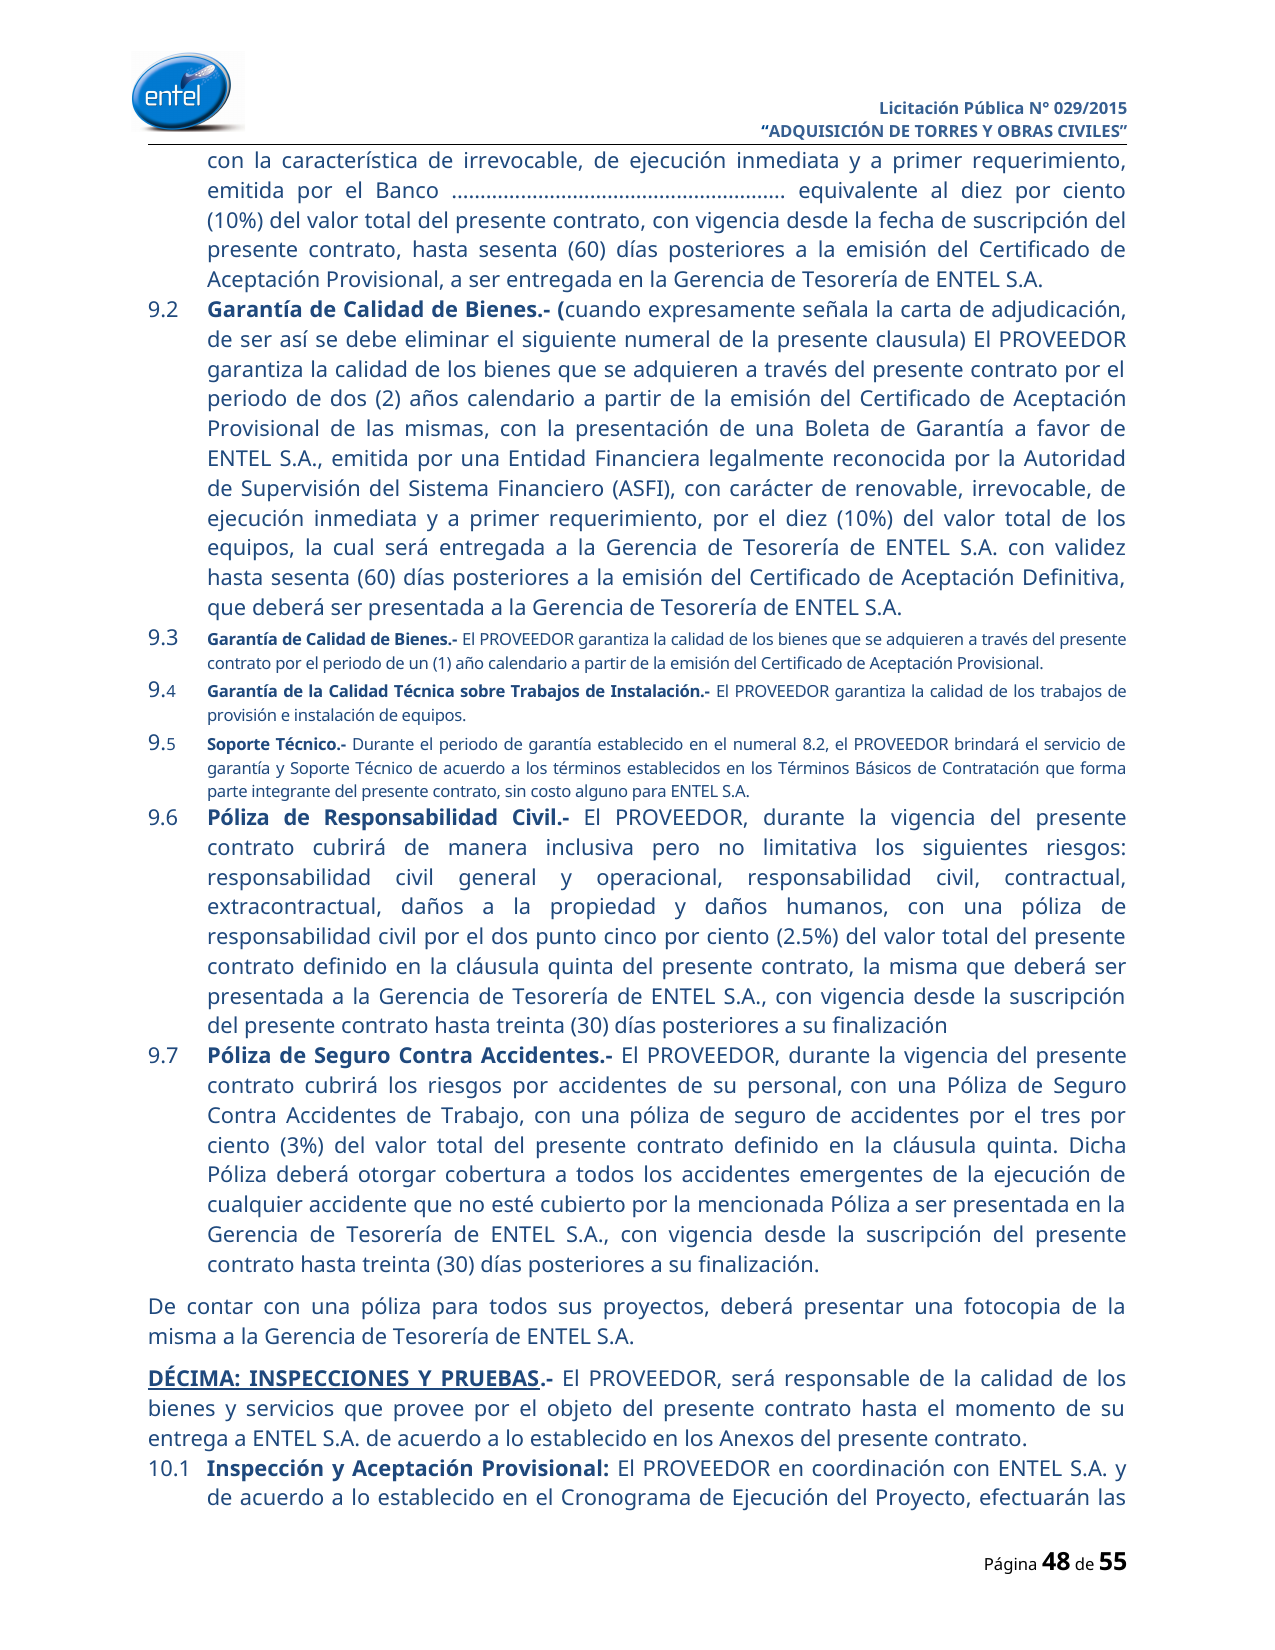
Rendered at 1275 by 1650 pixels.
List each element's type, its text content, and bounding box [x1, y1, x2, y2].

text 9.7 Póliza de Seguro Contra Accidentes.- El PROVEEDOR, durante la vigencia del presente contrato cubrirá los riesgos por accidentes de su personal, con una Póliza de Seguro Contra Accidentes de Trabajo, con una póliza de seguro de accidentes por el tres por ciento (3%) del valor total del presente contrato definido en la cláusula quinta. Dicha Póliza deberá otorgar cobertura a todos los accidentes emergentes de la ejecución de cualquier accidente que no esté cubierto por la mencionada Póliza a ser presentada en la Gerencia de Tesorería de ENTEL S.A., con vigencia desde la suscripción del presente contrato hasta treinta (30) días posteriores a su finalización. [148, 1040, 1127, 1279]
text 9.4 Garantía de la Calidad Técnica sobre Trabajos de Instalación.- El PROVEEDOR garantiza la calidad de los trabajos de provisión e instalación de equipos. [148, 674, 1127, 727]
text 9.2 Garantía de Calidad de Bienes.- (cuando expresamente señala la carta de adjudicación, de ser así se debe eliminar el siguiente numeral de la presente clausula) El PROVEEDOR garantiza la calidad de los bienes que se adquieren a través del presente contrato por el periodo de dos (2) años calendario a partir de la emisión del Certificado de Aceptación Provisional de las mismas, con la presentación de una Boleta de Garantía a favor de ENTEL S.A., emitida por una Entidad Financiera legalmente reconocida por la Autoridad de Supervisión del Sistema Financiero (ASFI), con carácter de renovable, irrevocable, de ejecución inmediata y a primer requerimiento, por el diez (10%) del valor total de los equipos, la cual será entregada a la Gerencia de Tesorería de ENTEL S.A. con validez hasta sesenta (60) días posteriores a la emisión del Certificado de Aceptación Definitiva, que deberá ser presentada a la Gerencia de Tesorería de ENTEL S.A. [148, 294, 1127, 622]
text DÉCIMA: INSPECCIONES Y PRUEBAS.- El PROVEEDOR, será responsable de la calidad de los bienes y servicios que provee por el objeto del presente contrato hasta el momento de su entrega a ENTEL S.A. de acuerdo a lo establecido en los Anexos del presente contrato. [148, 1363, 1127, 1453]
picture [131, 51, 246, 132]
text De contar con una póliza para todos sus proyectos, deberá presentar una fotocopia de la misma a la Gerencia de Tesorería de ENTEL S.A. [148, 1291, 1127, 1351]
text 9.3 Garantía de Calidad de Bienes.- El PROVEEDOR garantiza la calidad de los bienes que se adquieren a través del presente contrato por el periodo de un (1) año calendario a partir de la emisión del Certificado de Aceptación Provisional. [148, 622, 1127, 674]
text 9.5 Soporte Técnico.- Durante el periodo de garantía establecido en el numeral 8.2, el PROVEEDOR brindará el servicio de garantía y Soporte Técnico de acuerdo a los términos establecidos en los Términos Básicos de Contratación que forma parte integrante del presente contrato, sin costo alguno para ENTEL S.A. [148, 727, 1127, 802]
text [148, 1453, 1127, 1512]
text 9.6 Póliza de Responsabilidad Civil.- El PROVEEDOR, durante la vigencia del presente contrato cubrirá de manera inclusiva pero no limitativa los siguientes riesgos: responsabilidad civil general y operacional, responsabilidad civil, contractual, extracontractual, daños a la propiedad y daños humanos, con una póliza de responsabilidad civil por el dos punto cinco por ciento (2.5%) del valor total del presente contrato definido en la cláusula quinta del presente contrato, la misma que deberá ser presentada a la Gerencia de Tesorería de ENTEL S.A., con vigencia desde la suscripción del presente contrato hasta treinta (30) días posteriores a su finalización [148, 802, 1127, 1040]
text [148, 145, 1127, 294]
